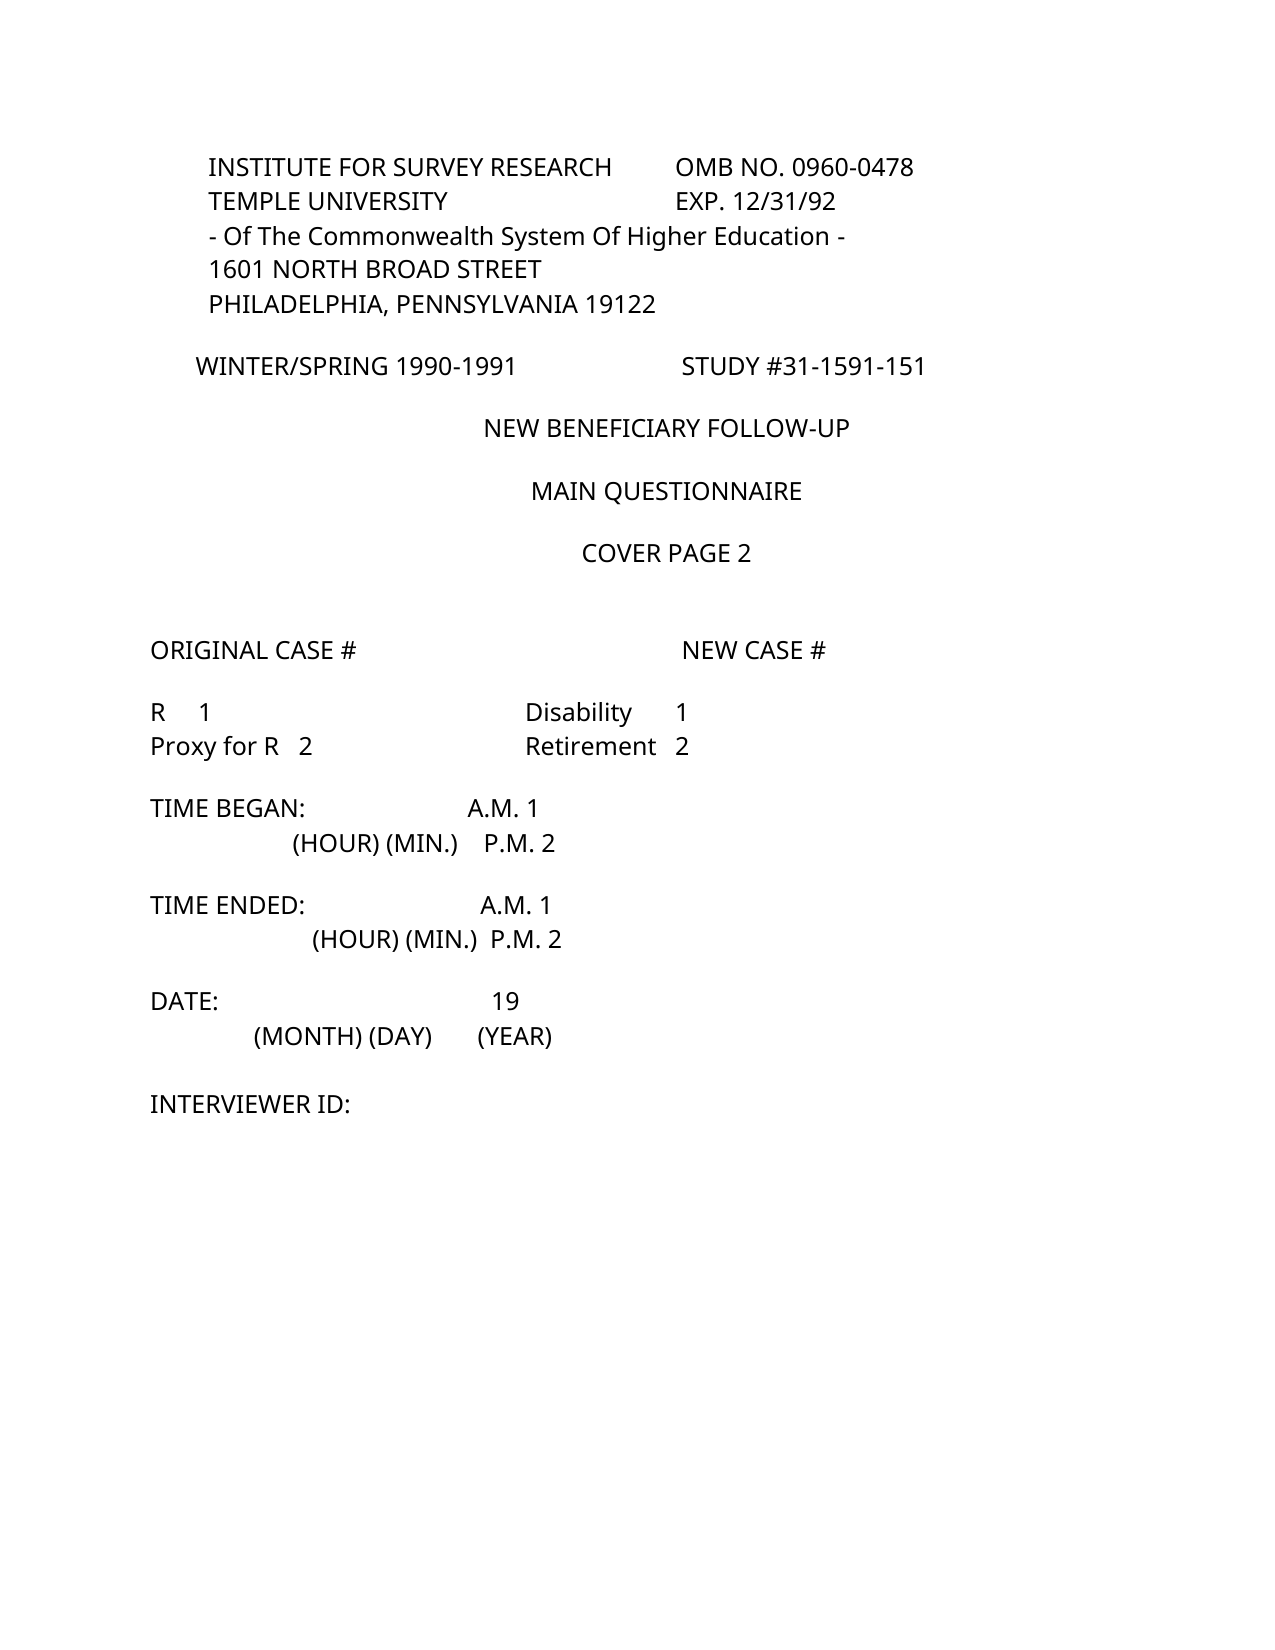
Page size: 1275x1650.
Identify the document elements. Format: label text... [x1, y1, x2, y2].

text 1601 NORTH BROAD STREET [150, 252, 1125, 286]
text INSTITUTE FOR SURVEY RESEARCH OMB NO. 0960-0478 [150, 150, 1125, 184]
text (HOUR) (MIN.) P.M. 2 [150, 825, 1125, 859]
text DATE: 19 [150, 984, 1125, 1018]
text TEMPLE UNIVERSITY EXP. 12/31/92 [150, 184, 1125, 218]
text R 1 Disability 1 [150, 695, 1125, 729]
text (HOUR) (MIN.) P.M. 2 [150, 922, 1125, 956]
text (MONTH) (DAY) (YEAR) [150, 1018, 1125, 1052]
text TIME ENDED: A.M. 1 [150, 888, 1125, 922]
text PHILADELPHIA, PENNSYLVANIA 19122 [150, 286, 1125, 320]
text Proxy for R 2 Retirement 2 [150, 729, 1125, 763]
text WINTER/SPRING 1990-1991 STUDY #31-1591-151 [150, 349, 1125, 383]
text ORIGINAL CASE # NEW CASE # [150, 632, 1125, 666]
text COVER PAGE 2 [150, 536, 1125, 570]
text INTERVIEWER ID: [150, 1086, 1125, 1120]
text TIME BEGAN: A.M. 1 [150, 791, 1125, 825]
text - Of The Commonwealth System Of Higher Education - [150, 218, 1125, 252]
text MAIN QUESTIONNAIRE [150, 473, 1125, 507]
text NEW BENEFICIARY FOLLOW-UP [150, 411, 1125, 445]
